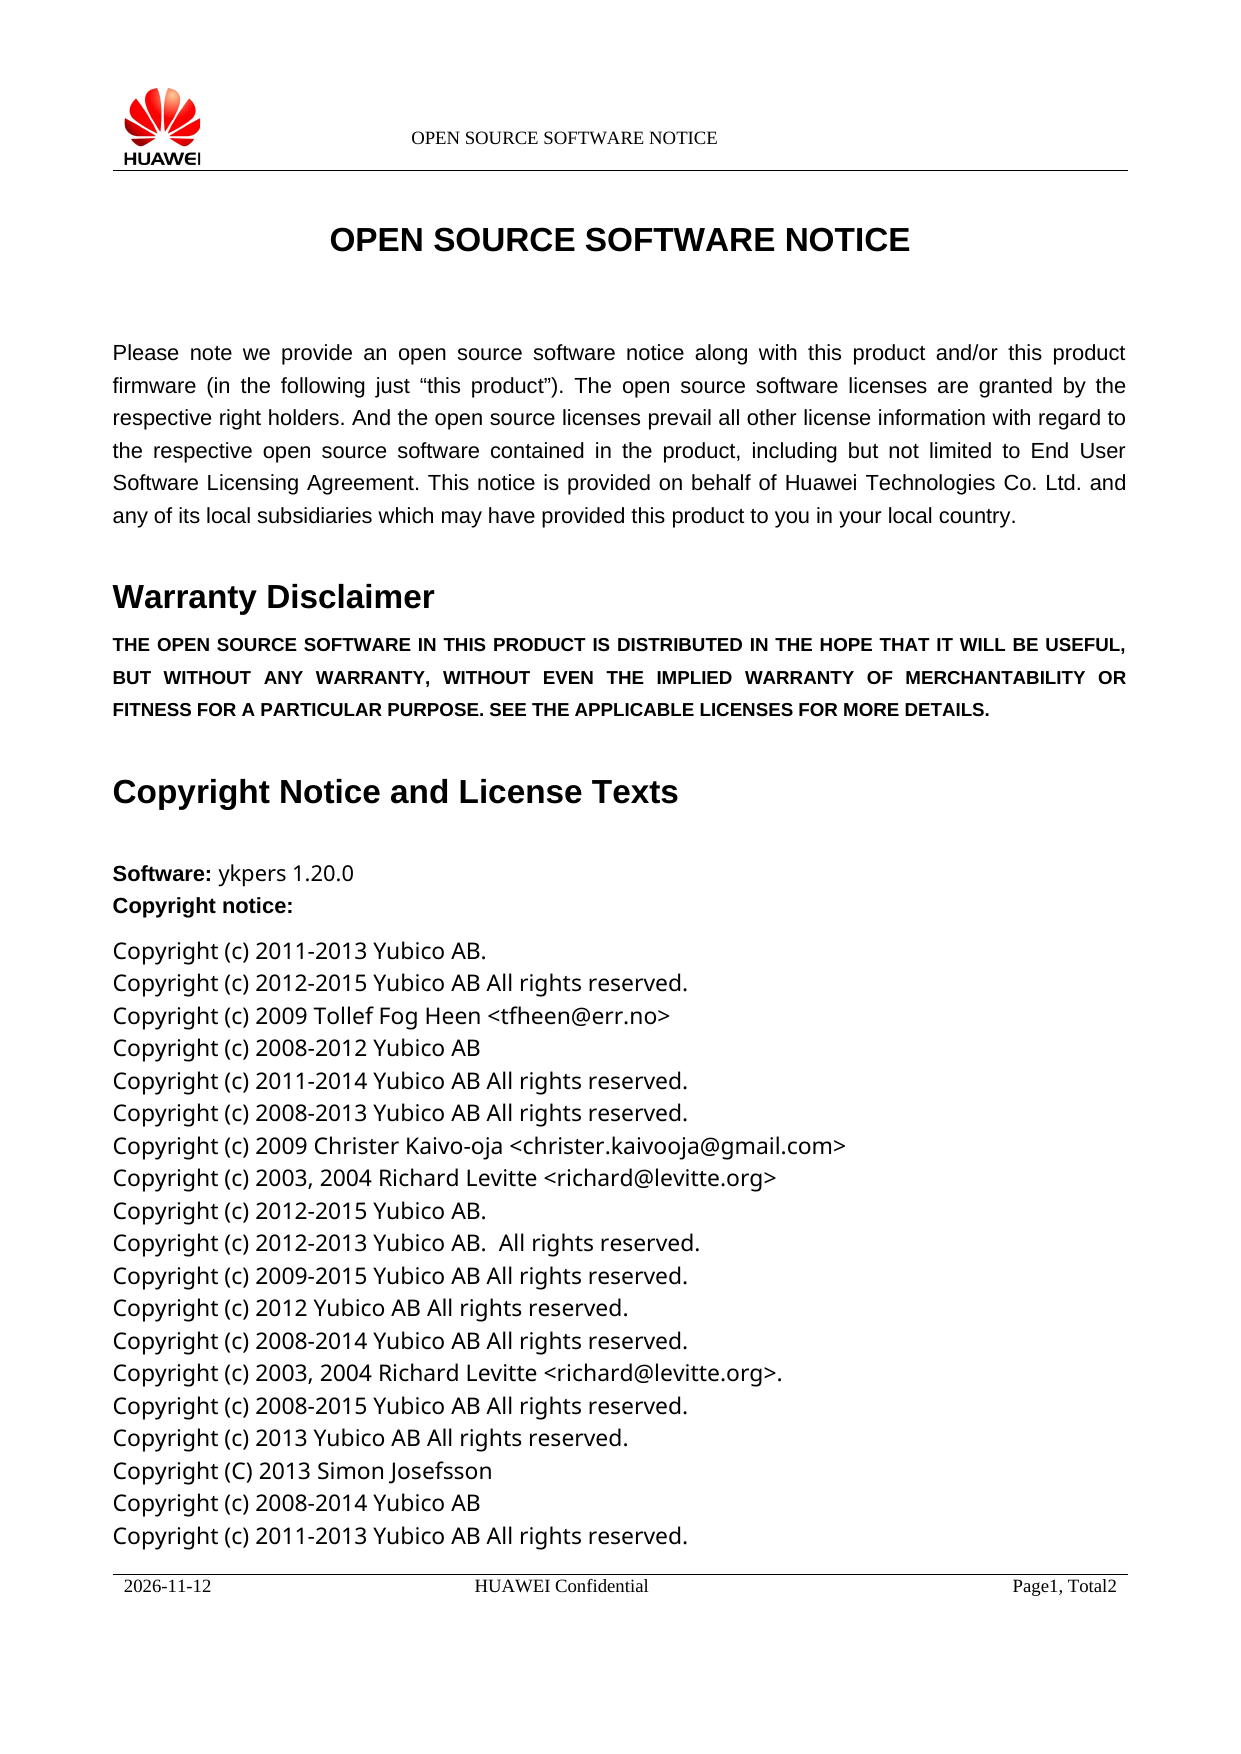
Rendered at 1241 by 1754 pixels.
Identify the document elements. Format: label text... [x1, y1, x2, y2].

text The open source software in this product is distributed in the hope that it will be useful, but WITHOUT ANY WARRANTY, without even the implied warranty of MERCHANTABILITY or FITNESS FOR A PARTICULAR PURPOSE. See the applicable licenses for more details. [112, 629, 1128, 726]
text Warranty Disclaimer [112, 564, 1128, 629]
title Software: ykpers 1.20.0 [112, 856, 1128, 889]
text Copyright notice: [112, 889, 1128, 921]
text Copyright Notice and License Texts [112, 759, 1128, 824]
text Please note we provide an open source software notice along with this product and/or this product firmware (in the following just “this product”). The open source software licenses are granted by the respective right holders. And the open source licenses prevail all other license information with regard to the respective open source software contained in the product, including but not limited to End User Software Licensing Agreement. This notice is provided on behalf of Huawei Technologies Co. Ltd. and any of its local subsidiaries which may have provided this product to you in your local country. [112, 336, 1128, 531]
text OPEN SOURCE SOFTWARE NOTICE [112, 206, 1128, 271]
picture [124, 88, 201, 165]
